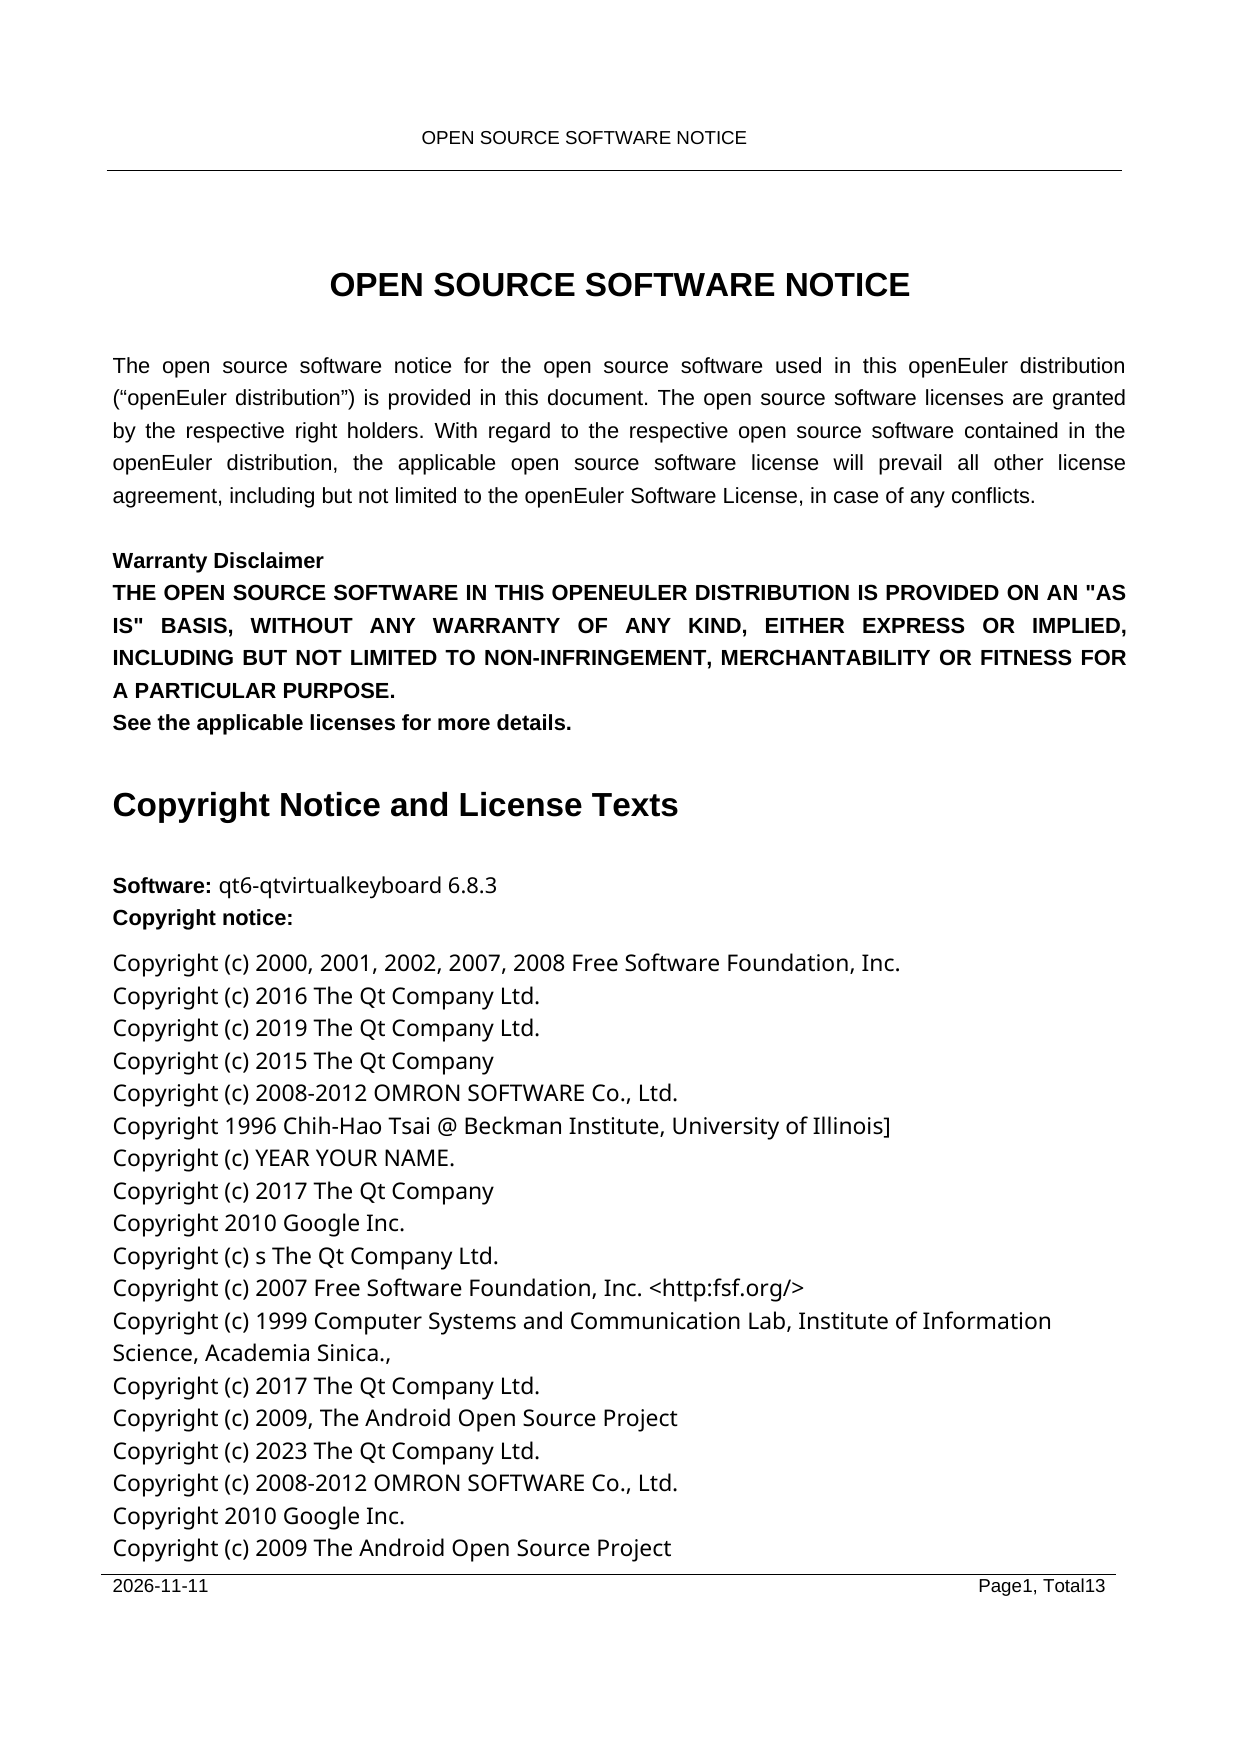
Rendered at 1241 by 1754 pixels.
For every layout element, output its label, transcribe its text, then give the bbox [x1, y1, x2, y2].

text The open source software notice for the open source software used in this openEuler distribution (“openEuler distribution”) is provided in this document. The open source software licenses are granted by the respective right holders. With regard to the respective open source software contained in the openEuler distribution, the applicable open source software license will prevail all other license agreement, including but not limited to the openEuler Software License, in case of any conflicts. [112, 349, 1128, 511]
text Copyright notice: [112, 901, 1128, 934]
text OPEN SOURCE SOFTWARE NOTICE [112, 251, 1128, 316]
text Copyright Notice and License Texts [112, 771, 1128, 836]
text Warranty Disclaimer [112, 544, 1128, 576]
title Software: qt6-qtvirtualkeyboard 6.8.3 [112, 869, 1128, 901]
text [112, 947, 1128, 1564]
text THE OPEN SOURCE SOFTWARE IN THIS OPENEULER DISTRIBUTION IS PROVIDED ON AN "AS IS" BASIS, WITHOUT ANY WARRANTY OF ANY KIND, EITHER EXPRESS OR IMPLIED, INCLUDING BUT NOT LIMITED TO NON-INFRINGEMENT, MERCHANTABILITY OR FITNESS FOR A PARTICULAR PURPOSE. See the applicable licenses for more details. [112, 576, 1128, 739]
